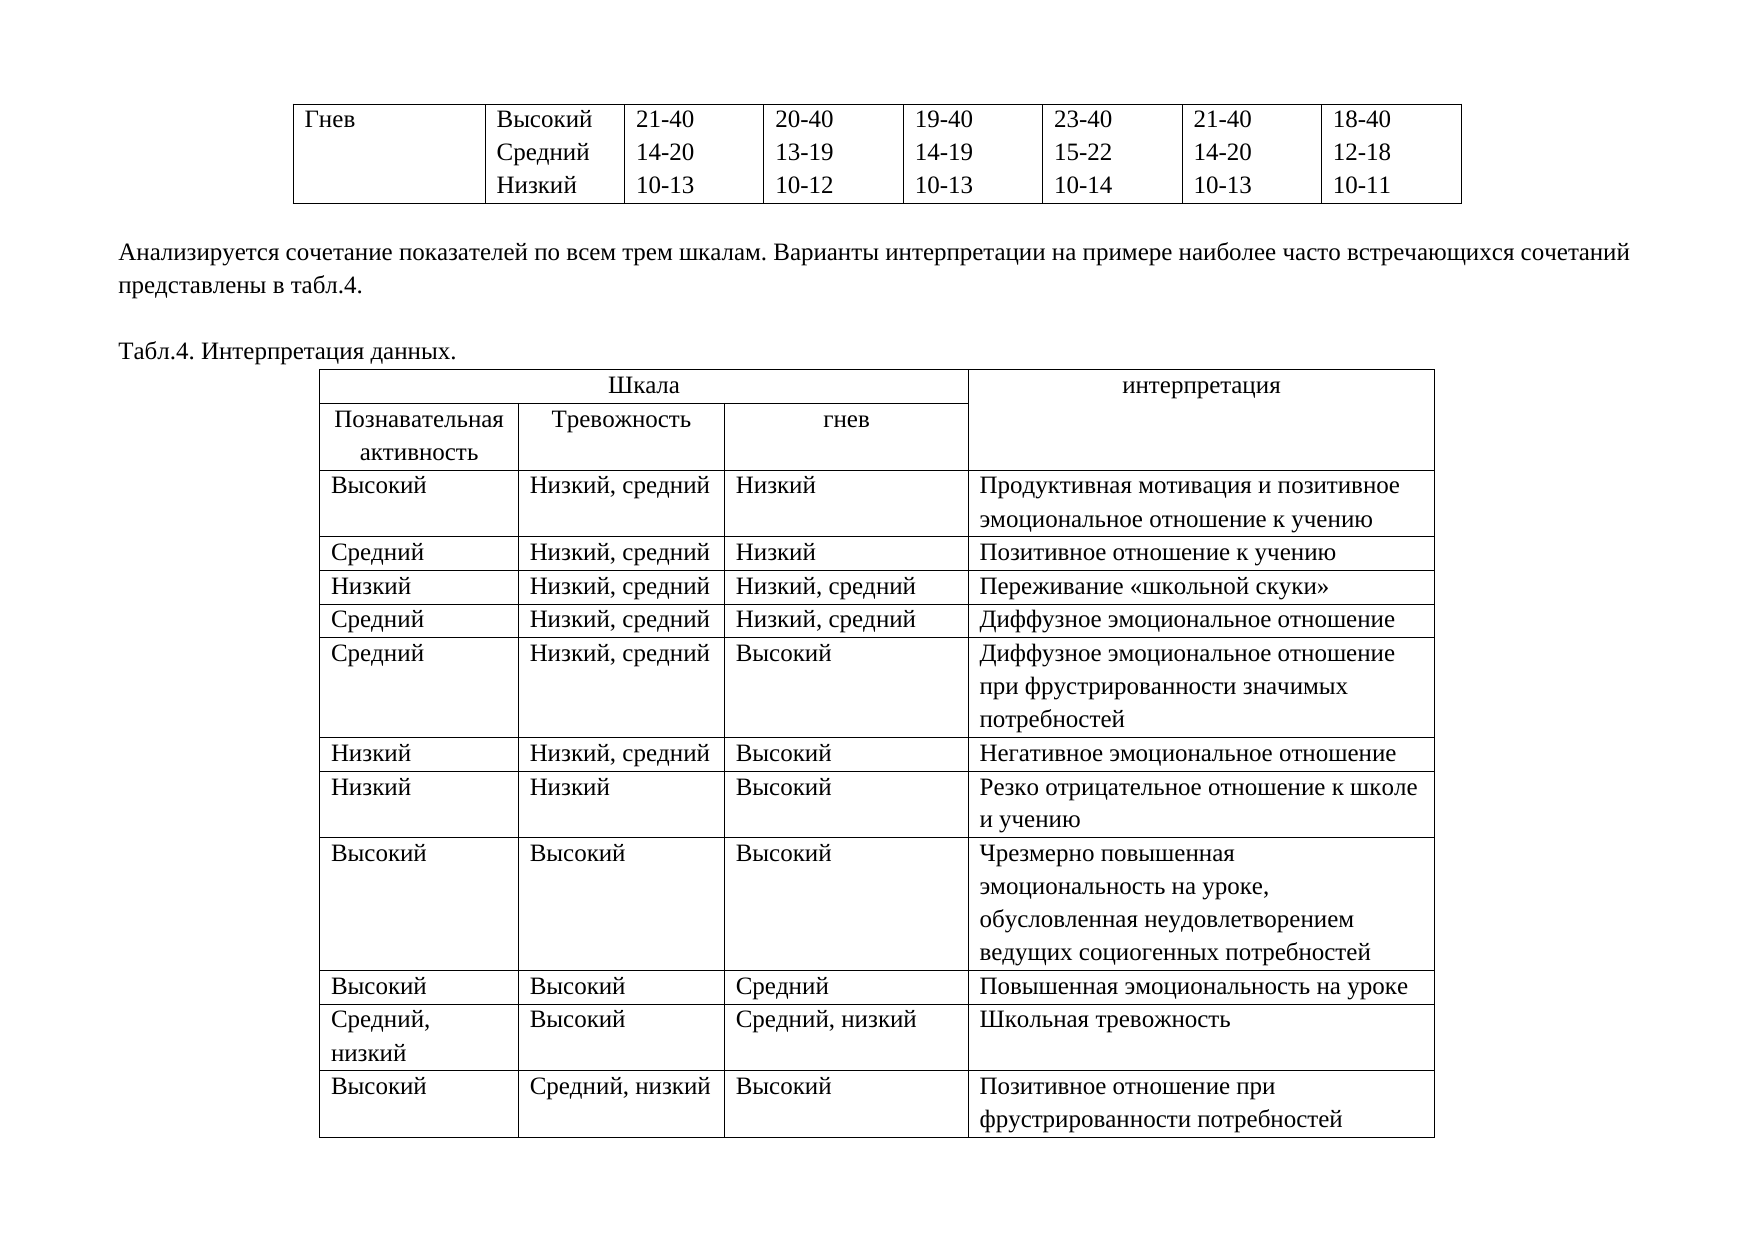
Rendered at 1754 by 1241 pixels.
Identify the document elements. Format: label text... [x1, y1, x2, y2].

table_cell Высокий [519, 838, 724, 970]
table_cell Низкий [320, 738, 518, 771]
table_cell Познавательная активность [320, 404, 518, 469]
table_cell Средний, низкий [320, 1005, 518, 1070]
table_cell Низкий, средний [725, 605, 968, 637]
table_cell 23-40 15-22 10-14 [1043, 105, 1182, 203]
table_cell Высокий [320, 971, 518, 1003]
table_cell Позитивное отношение при фрустрированности потребностей [969, 1071, 1434, 1137]
table_cell Позитивное отношение к учению [969, 537, 1434, 570]
table_cell Средний [320, 638, 518, 737]
table_cell Низкий, средний [519, 605, 724, 637]
table_cell Высокий [725, 1071, 968, 1137]
table_cell Высокий [320, 1071, 518, 1137]
table_cell Средний [725, 971, 968, 1003]
table_cell Высокий [725, 772, 968, 837]
table_cell 18-40 12-18 10-11 [1322, 105, 1461, 203]
table_cell Низкий, средний [519, 638, 724, 737]
table_cell Переживание «школьной скуки» [969, 571, 1434, 603]
table_cell Высокий [320, 838, 518, 970]
table_cell 21-40 14-20 10-13 [625, 105, 763, 203]
table_cell Средний [320, 605, 518, 637]
text Анализируется сочетание показателей по всем трем шкалам. Варианты интерпретации на примере наиболее часто встречающихся сочетаний представлены в табл.4. [118, 237, 1636, 299]
table_cell Низкий [320, 772, 518, 837]
table_cell Резко отрицательное отношение к школе и учению [969, 772, 1434, 837]
table_cell Высокий [725, 838, 968, 970]
table_cell Низкий, средний [519, 738, 724, 771]
table_cell Высокий [519, 1005, 724, 1070]
table_cell Высокий [725, 738, 968, 771]
table_cell Низкий, средний [519, 537, 724, 570]
table_cell Продуктивная мотивация и позитивное эмоциональное отношение к учению [969, 471, 1434, 536]
table_cell Диффузное эмоциональное отношение [969, 605, 1434, 637]
table_cell Низкий, средний [519, 571, 724, 603]
table_cell Низкий [725, 537, 968, 570]
table_cell Средний [320, 537, 518, 570]
table_cell Средний, низкий [725, 1005, 968, 1070]
table_cell Низкий, средний [725, 571, 968, 603]
table_cell 20-40 13-19 10-12 [764, 105, 903, 203]
table_cell Высокий [320, 471, 518, 536]
text Табл.4. Интерпретация данных. [118, 336, 1636, 365]
table_cell Гнев [294, 105, 485, 203]
table_cell Негативное эмоциональное отношение [969, 738, 1434, 771]
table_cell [486, 105, 624, 203]
table_header интерпретация [969, 370, 1434, 469]
table_cell 21-40 14-20 10-13 [1183, 105, 1321, 203]
table_cell Низкий [519, 772, 724, 837]
table_cell гнев [725, 404, 968, 469]
table_cell Низкий [725, 471, 968, 536]
table_cell Средний, низкий [519, 1071, 724, 1137]
table_header Шкала [320, 370, 968, 403]
table_cell Низкий, средний [519, 471, 724, 536]
table_cell Диффузное эмоциональное отношение при фрустрированности значимых потребностей [969, 638, 1434, 737]
table_cell Тревожность [519, 404, 724, 469]
table_cell Повышенная эмоциональность на уроке [969, 971, 1434, 1003]
table_cell Школьная тревожность [969, 1005, 1434, 1070]
table_cell Чрезмерно повышенная эмоциональность на уроке, обусловленная неудовлетворением ведущих социогенных потребностей [969, 838, 1434, 970]
table_cell Низкий [320, 571, 518, 603]
table_cell 19-40 14-19 10-13 [904, 105, 1042, 203]
table_cell Высокий [725, 638, 968, 737]
table_cell Высокий [519, 971, 724, 1003]
